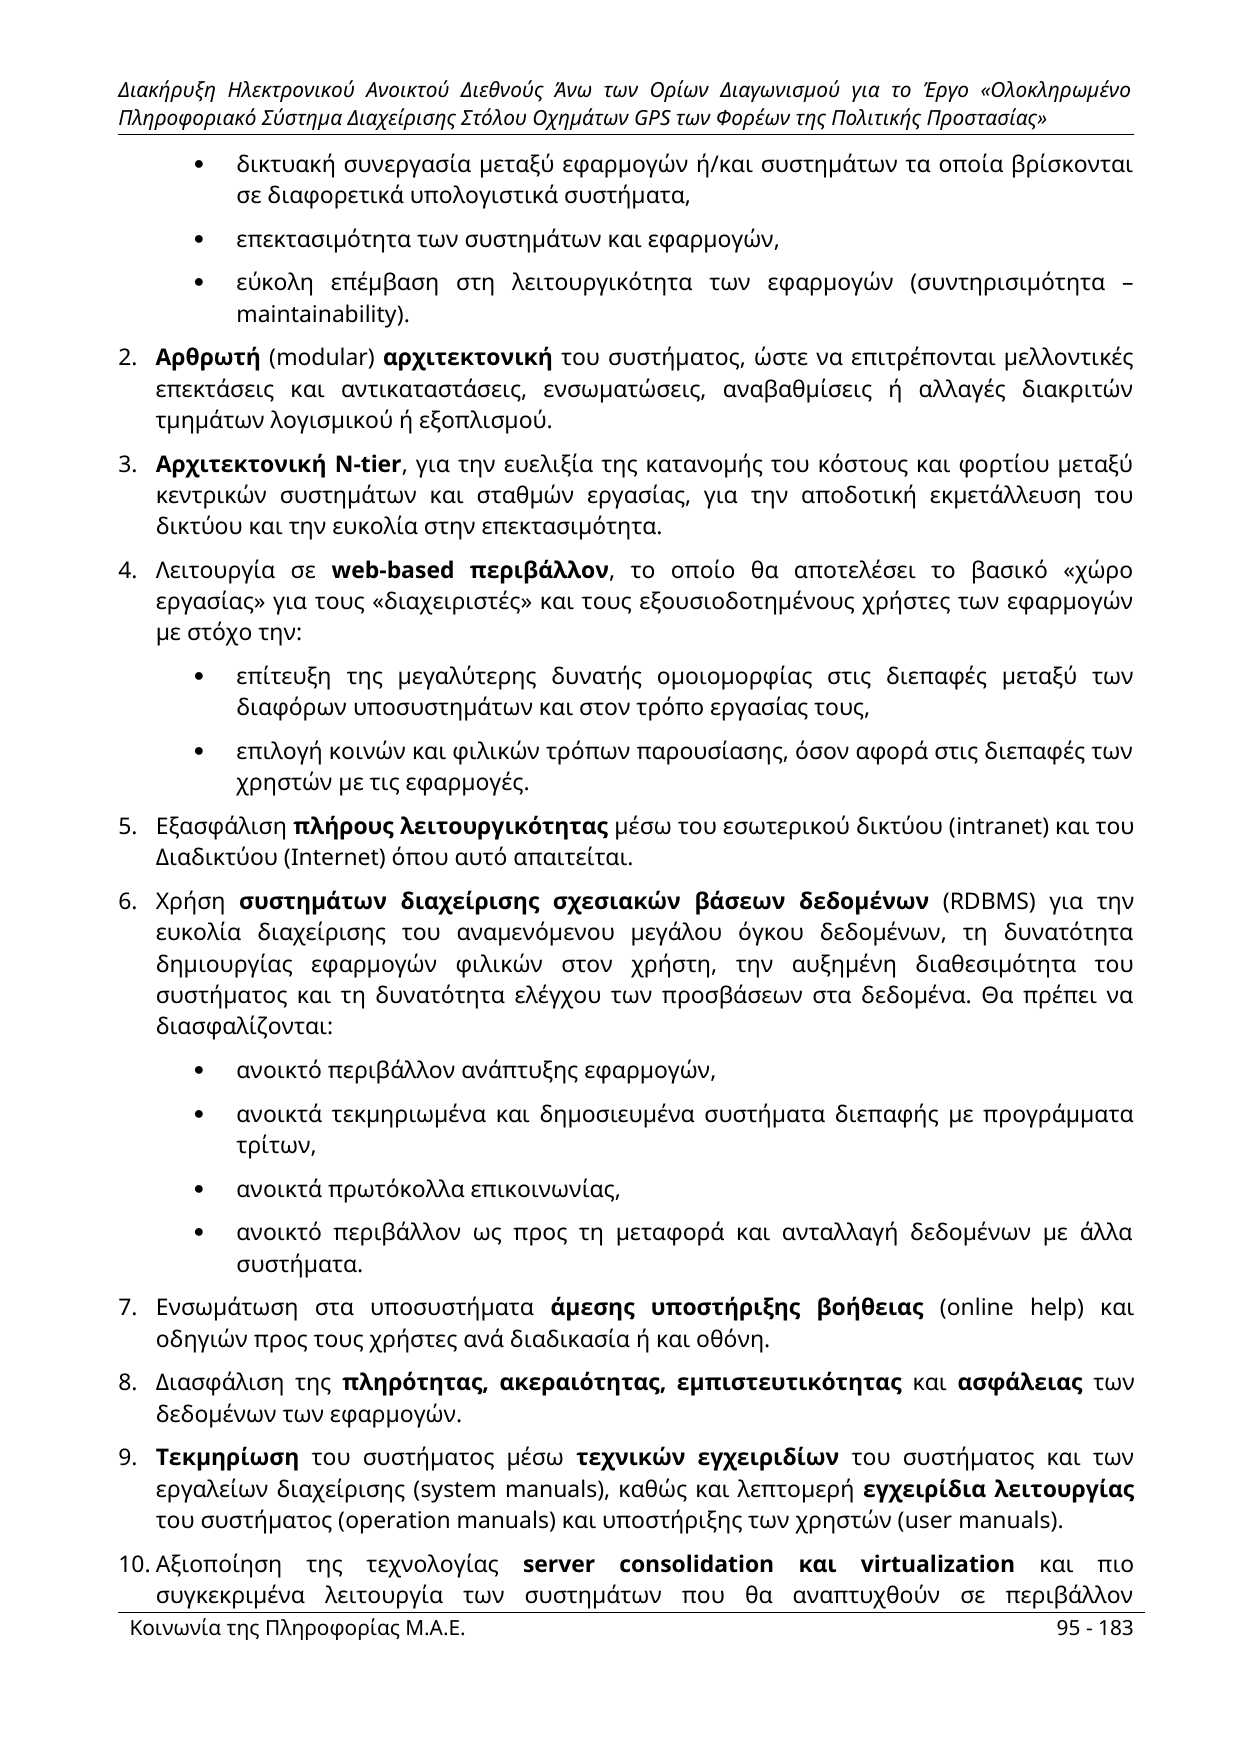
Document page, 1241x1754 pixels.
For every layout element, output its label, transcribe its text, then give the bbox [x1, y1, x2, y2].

list Αρχιτεκτονική N-tier, για την ευελιξία της κατανομής του κόστους και φορτίου μεταξύ κεντρικών συστημάτων και σταθμών εργασίας, για την αποδοτική εκμετάλλευση του δικτύου και την ευκολία στην επεκτασιμότητα. [118, 447, 1134, 541]
list Λειτουργία σε web-based περιβάλλον, το οποίο θα αποτελέσει το βασικό «χώρο εργασίας» για τους «διαχειριστές» και τους εξουσιοδοτημένους χρήστες των εφαρμογών με στόχο την: [118, 554, 1134, 647]
list Εξασφάλιση πλήρους λειτουργικότητας μέσω του εσωτερικού δικτύου (intranet) και του Διαδικτύου (Internet) όπου αυτό απαιτείται. [118, 810, 1134, 872]
list εύκολη επέμβαση στη λειτουργικότητα των εφαρμογών (συντηρισιμότητα – maintainability). [195, 266, 1134, 329]
list δικτυακή συνεργασία μεταξύ εφαρμογών ή/και συστημάτων τα οποία βρίσκονται σε διαφορετικά υπολογιστικά συστήματα, [195, 147, 1134, 210]
list ανοικτά πρωτόκολλα επικοινωνίας, [195, 1172, 1134, 1204]
list Διασφάλιση της πληρότητας, ακεραιότητας, εμπιστευτικότητας και ασφάλειας των δεδομένων των εφαρμογών. [118, 1366, 1134, 1429]
list ανοικτό περιβάλλον ως προς τη μεταφορά και ανταλλαγή δεδομένων με άλλα συστήματα. [195, 1216, 1134, 1279]
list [118, 1547, 1134, 1610]
list Χρήση συστημάτων διαχείρισης σχεσιακών βάσεων δεδομένων (RDBMS) για την ευκολία διαχείρισης του αναμενόμενου μεγάλου όγκου δεδομένων, τη δυνατότητα δημιουργίας εφαρμογών φιλικών στον χρήστη, την αυξημένη διαθεσιμότητα του συστήματος και τη δυνατότητα ελέγχου των προσβάσεων στα δεδομένα. Θα πρέπει να διασφαλίζονται: [118, 885, 1134, 1041]
list επίτευξη της μεγαλύτερης δυνατής ομοιομορφίας στις διεπαφές μεταξύ των διαφόρων υποσυστημάτων και στον τρόπο εργασίας τους, [195, 660, 1134, 722]
list Τεκμηρίωση του συστήματος μέσω τεχνικών εγχειριδίων του συστήματος και των εργαλείων διαχείρισης (system manuals), καθώς και λεπτομερή εγχειρίδια λειτουργίας του συστήματος (operation manuals) και υποστήριξης των χρηστών (user manuals). [118, 1441, 1134, 1535]
list επιλογή κοινών και φιλικών τρόπων παρουσίασης, όσον αφορά στις διεπαφές των χρηστών με τις εφαρμογές. [195, 735, 1134, 797]
list ανοικτό περιβάλλον ανάπτυξης εφαρμογών, [195, 1054, 1134, 1085]
list Ενσωμάτωση στα υποσυστήματα άμεσης υποστήριξης βοήθειας (online help) και οδηγιών προς τους χρήστες ανά διαδικασία ή και οθόνη. [118, 1291, 1134, 1354]
list ανοικτά τεκμηριωμένα και δημοσιευμένα συστήματα διεπαφής με προγράμματα τρίτων, [195, 1097, 1134, 1160]
list Αρθρωτή (modular) αρχιτεκτονική του συστήματος, ώστε να επιτρέπονται μελλοντικές επεκτάσεις και αντικαταστάσεις, ενσωματώσεις, αναβαθμίσεις ή αλλαγές διακριτών τμημάτων λογισμικού ή εξοπλισμού. [118, 341, 1134, 435]
list επεκτασιμότητα των συστημάτων και εφαρμογών, [195, 222, 1134, 254]
